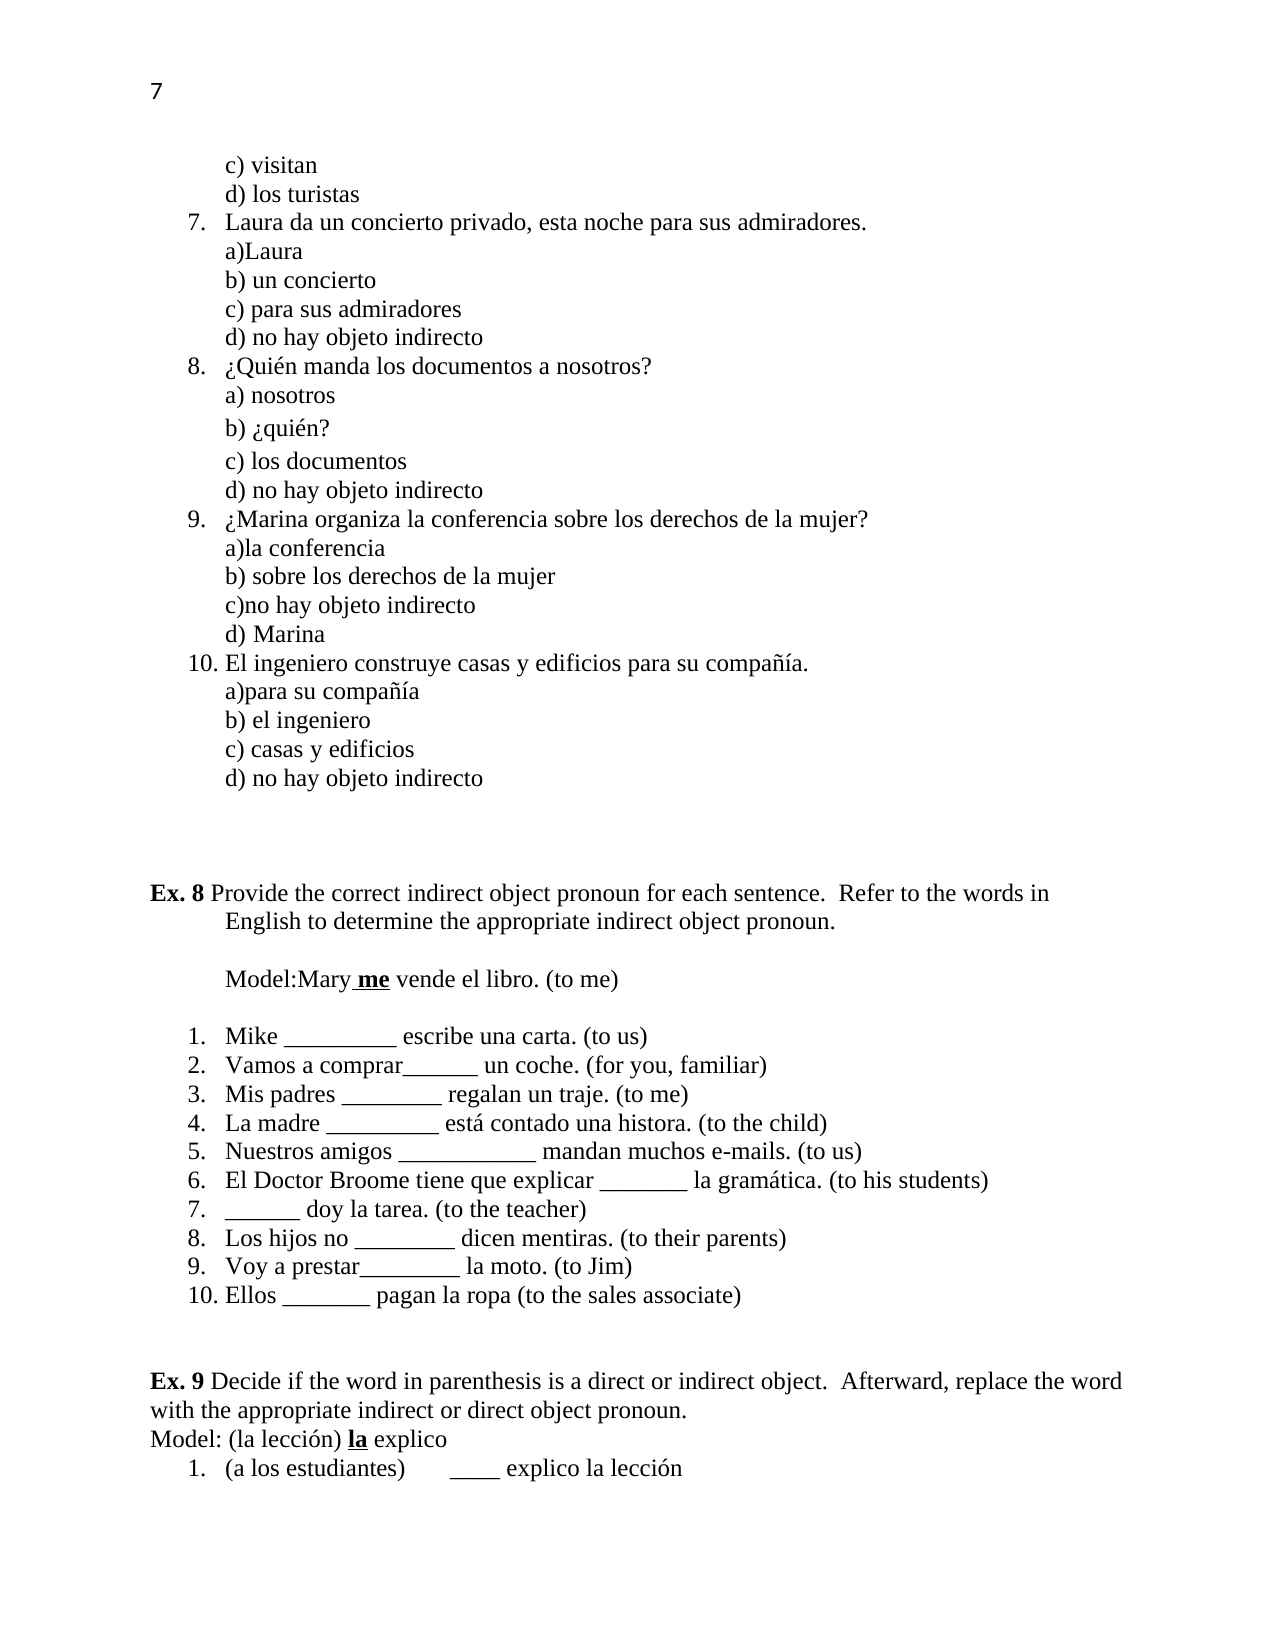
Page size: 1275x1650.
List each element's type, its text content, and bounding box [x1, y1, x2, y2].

list d) Marina [225, 619, 1125, 648]
list Vamos a comprar______ un coche. (for you, familiar) [187, 1050, 1125, 1079]
list Los hijos no ________ dicen mentiras. (to their parents) [187, 1223, 1125, 1251]
list a)la conferencia [225, 533, 1125, 561]
list d) no hay objeto indirecto [225, 763, 1125, 791]
list Nuestros amigos ___________ mandan muchos e-mails. (to us) [187, 1136, 1125, 1165]
text Model: (la lección) la explico [150, 1424, 1125, 1453]
list Mis padres ________ regalan un traje. (to me) [187, 1079, 1125, 1108]
text b) ¿quién? [150, 413, 1125, 442]
text Ex. 8 Provide the correct indirect object pronoun for each sentence. Refer to the words in [150, 878, 1125, 906]
list Mike _________ escribe una carta. (to us) [187, 1021, 1125, 1050]
list ¿Quién manda los documentos a nosotros? [187, 351, 1125, 380]
list c)no hay objeto indirecto [225, 590, 1125, 619]
list a) nosotros [225, 380, 1125, 409]
list d) los turistas [225, 179, 1125, 207]
list c) para sus admiradores [225, 294, 1125, 322]
list a)para su compañía [225, 676, 1125, 705]
list ¿Marina organiza la conferencia sobre los derechos de la mujer? [187, 504, 1125, 533]
list La madre _________ está contado una histora. (to the child) [187, 1108, 1125, 1136]
list b) sobre los derechos de la mujer [225, 561, 1125, 590]
list Ellos _______ pagan la ropa (to the sales associate) [187, 1280, 1125, 1309]
list d) no hay objeto indirecto [225, 475, 1125, 504]
list c) visitan [225, 150, 1125, 179]
list b) el ingeniero [225, 705, 1125, 734]
list ______ doy la tarea. (to the teacher) [187, 1194, 1125, 1223]
list El ingeniero construye casas y edificios para su compañía. [187, 648, 1125, 676]
list (a los estudiantes) ____ explico la lección [187, 1453, 1125, 1481]
text Model:Mary me vende el libro. (to me) [150, 964, 1125, 993]
list c) casas y edificios [225, 734, 1125, 763]
list d) no hay objeto indirecto [225, 322, 1125, 351]
list a)Laura [225, 236, 1125, 265]
text English to determine the appropriate indirect object pronoun. [150, 906, 1125, 935]
list c) los documentos [225, 446, 1125, 475]
list Voy a prestar________ la moto. (to Jim) [187, 1251, 1125, 1280]
list Laura da un concierto privado, esta noche para sus admiradores. [187, 207, 1125, 236]
text Ex. 9 Decide if the word in parenthesis is a direct or indirect object. Afterward, replace the word with the appropriate indirect or direct object pronoun. [150, 1366, 1125, 1424]
list El Doctor Broome tiene que explicar _______ la gramática. (to his students) [187, 1165, 1125, 1194]
list b) un concierto [225, 265, 1125, 294]
